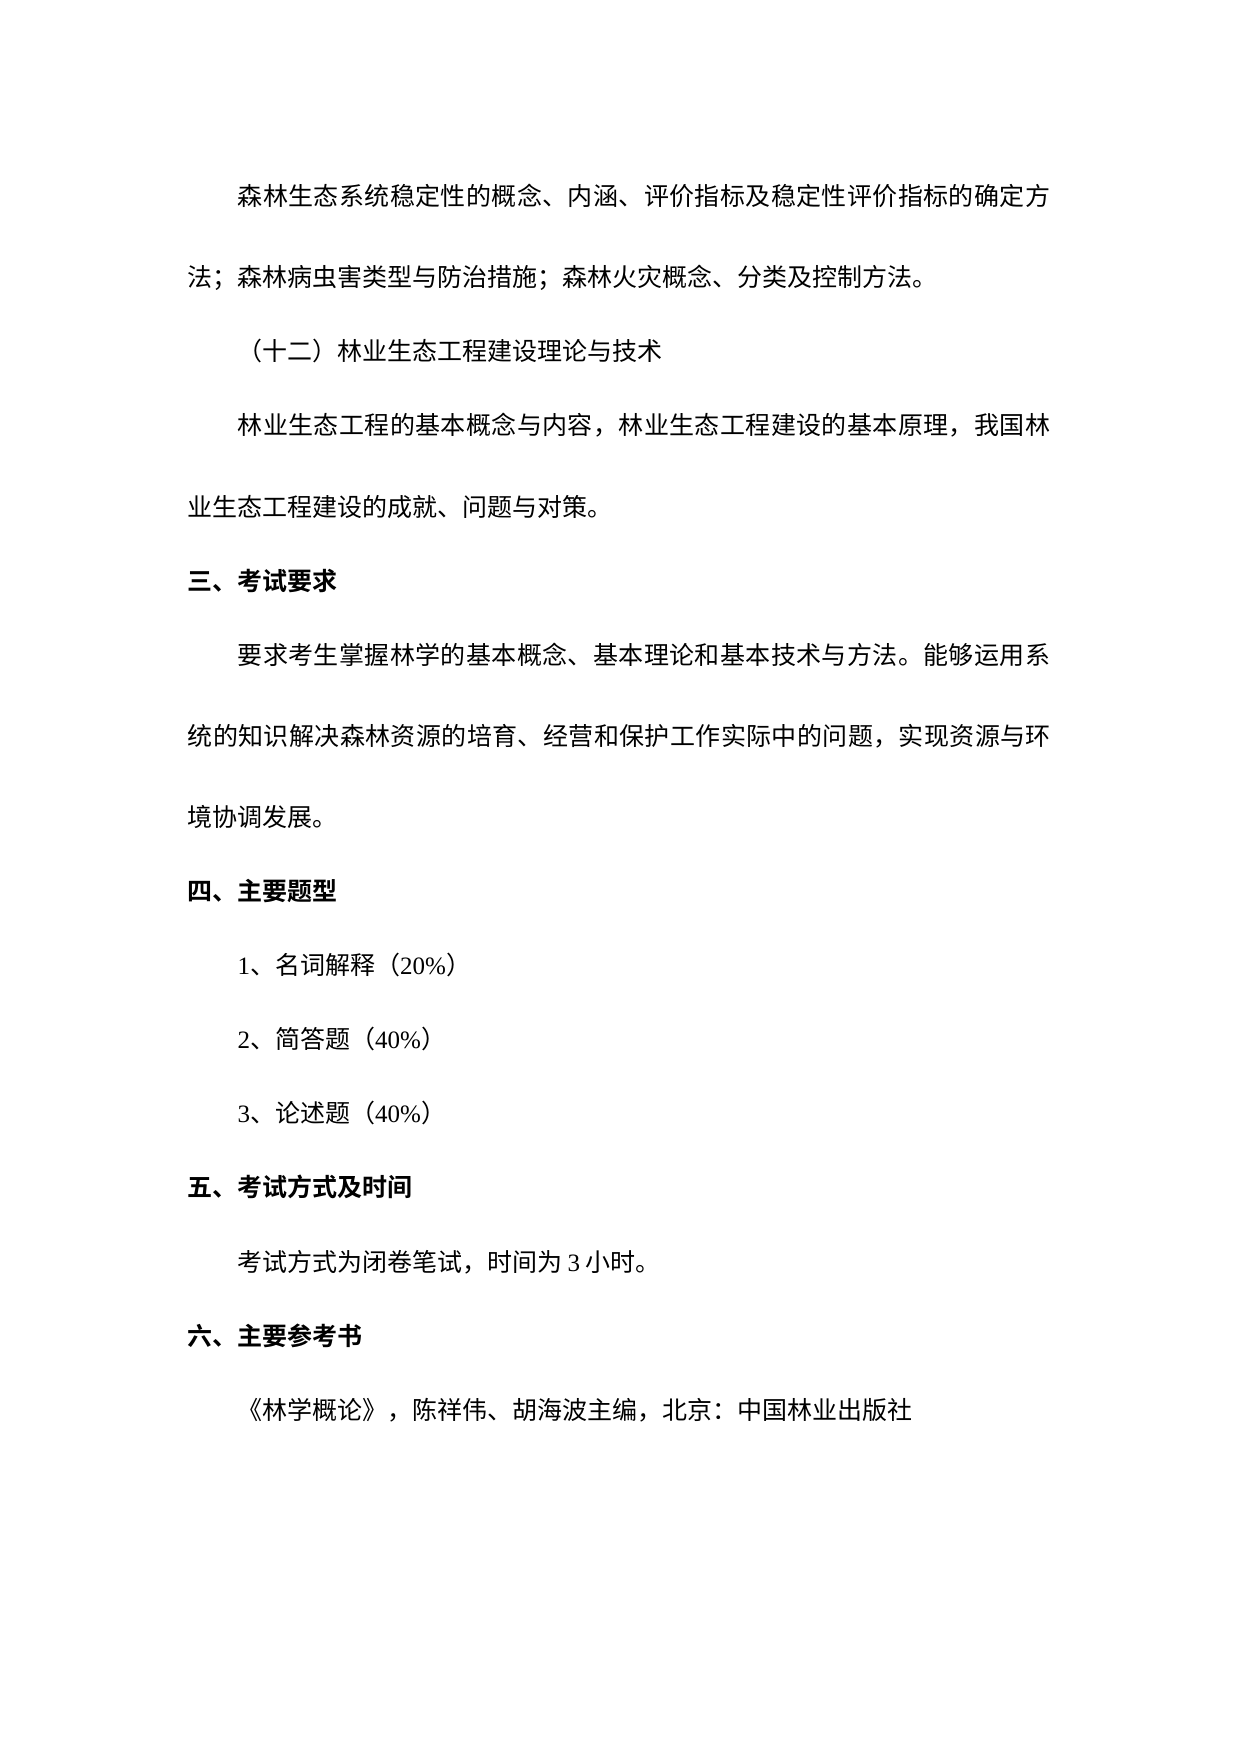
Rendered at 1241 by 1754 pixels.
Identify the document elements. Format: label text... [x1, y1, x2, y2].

text 1、名词解释（20%） [187, 931, 1053, 996]
text 森林生态系统稳定性的概念、内涵、评价指标及稳定性评价指标的确定方法；森林病虫害类型与防治措施；森林火灾概念、分类及控制方法。 [187, 162, 1053, 308]
text 要求考生掌握林学的基本概念、基本理论和基本技术与方法。能够运用系统的知识解决森林资源的培育、经营和保护工作实际中的问题，实现资源与环境协调发展。 [187, 621, 1053, 848]
text 三、考试要求 [187, 547, 1053, 612]
text 六、主要参考书 [187, 1302, 1053, 1367]
text 考试方式为闭卷笔试，时间为3小时。 [187, 1228, 1053, 1293]
text 四、主要题型 [187, 857, 1053, 922]
text 2、简答题（40%） [187, 1005, 1053, 1070]
text 《林学概论》，陈祥伟、胡海波主编，北京：中国林业出版社 [187, 1376, 1053, 1441]
text 林业生态工程的基本概念与内容，林业生态工程建设的基本原理，我国林业生态工程建设的成就、问题与对策。 [187, 391, 1053, 538]
text （十二）林业生态工程建设理论与技术 [187, 317, 1053, 382]
text 3、论述题（40%） [187, 1079, 1053, 1144]
text 五、考试方式及时间 [187, 1153, 1053, 1218]
